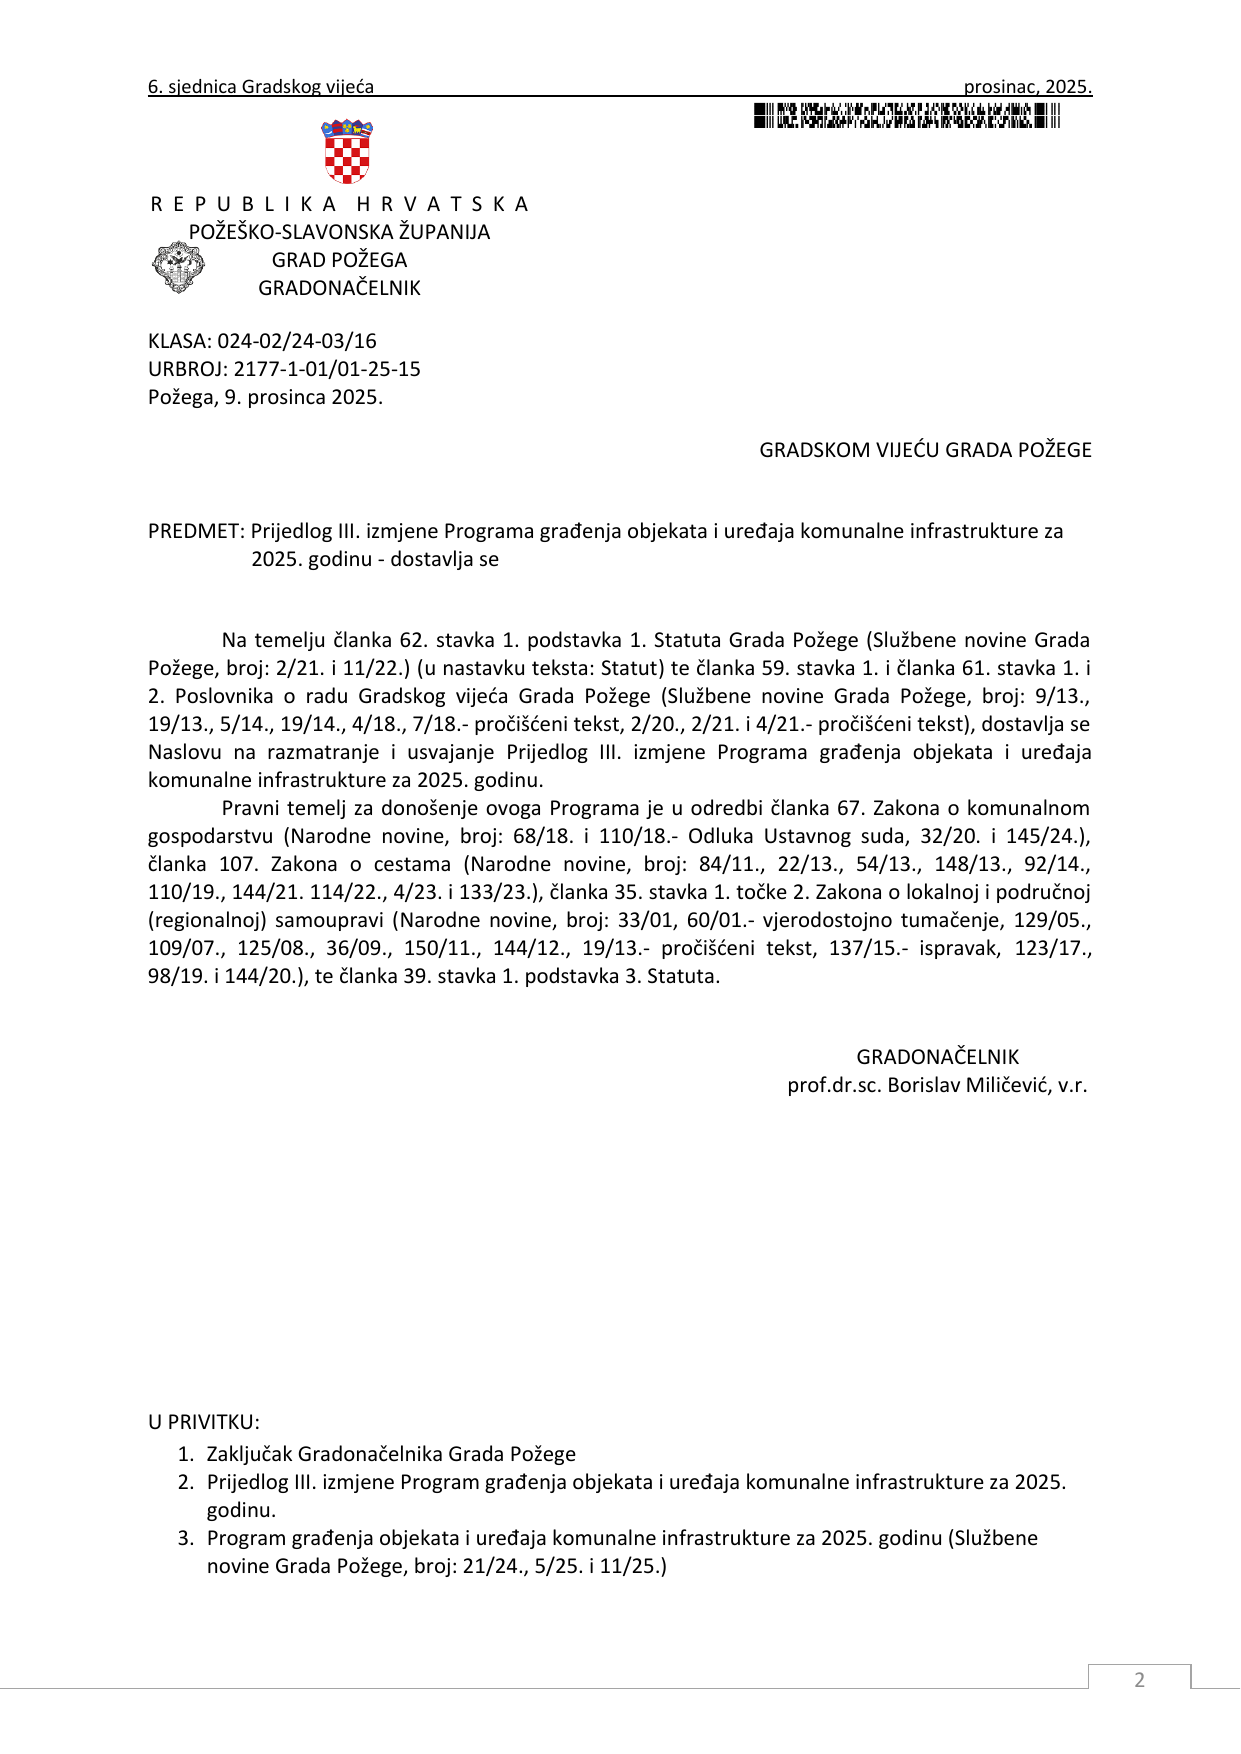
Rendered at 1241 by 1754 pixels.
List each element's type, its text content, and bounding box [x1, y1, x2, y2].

table_header +*xfs*pvs*Akl*cvA*xBj*tCi*ssq*rba*ckk*BCB*pBk*- +*yqw*azn*xdA*pyi*xaD*mDo*sdl*yEn*lDo*uyb*zew*- +*eDs*udz*lyd*lyd*lyd*zht*Bug*jDg*pny*nwd*zfE*- +*ftw*gzj*kva*ocg*CCB*rig*tuc*yuy*wxg*xCy*onA*- +*ftA*rbt*bqz*tDn*yCq*zgq*mzi*vDv*nDu*sct*uws*- +*xjq*kyf*jvo*BCj*now*ufy*roa*qkj*wrl*xbl*uzq*- [740, 103, 1074, 156]
text URBROJ: 2177-1-01/01-25-15 [148, 354, 1093, 382]
text GRADONAČELNIK [812, 1042, 1093, 1071]
text U PRIVITKU: [148, 1407, 1093, 1435]
text PREDMET: Prijedlog III. izmjene Programa građenja objekata i uređaja komunalne infrastrukture za 2025. godinu - dostavlja se [148, 516, 1093, 572]
text Požega, 9. prosinca 2025. [148, 382, 1093, 410]
list Prijedlog III. izmjene Program građenja objekata i uređaja komunalne infrastrukture za 2025. godinu. [177, 1467, 1093, 1523]
text R E P U B L I K A H R V A T S K A [148, 189, 532, 217]
text prof.dr.sc. Borislav Miličević, v.r. [783, 1071, 1093, 1098]
text Na temelju članka 62. stavka 1. podstavka 1. Statuta Grada Požege (Službene novine Grada Požege, broj: 2/21. i 11/22.) (u nastavku teksta: Statut) te članka 59. stavka 1. i članka 61. stavka 1. i 2. Poslovnika o radu Gradskog vijeća Grada Požege (Službene novine Grada Požege, broj: 9/13., 19/13., 5/14., 19/14., 4/18., 7/18.- pročišćeni tekst, 2/20., 2/21. i 4/21.- pročišćeni tekst), dostavlja se Naslovu na razmatranje i usvajanje Prijedlog III. izmjene Programa građenja objekata i uređaja komunalne infrastrukture za 2025. godinu. [148, 625, 1093, 793]
text KLASA: 024-02/24-03/16 [148, 326, 1093, 354]
text Pravni temelj za donošenje ovoga Programa je u odredbi članka 67. Zakona o komunalnom gospodarstvu (Narodne novine, broj: 68/18. i 110/18.- Odluka Ustavnog suda, 32/20. i 145/24.), članka 107. Zakona o cestama (Narodne novine, broj: 84/11., 22/13., 54/13., 148/13., 92/14., 110/19., 144/21. 114/22., 4/23. i 133/23.), članka 35. stavka 1. točke 2. Zakona o lokalnoj i područnoj (regionalnoj) samoupravi (Narodne novine, broj: 33/01, 60/01.- vjerodostojno tumačenje, 129/05., 109/07., 125/08., 36/09., 150/11., 144/12., 19/13.- pročišćeni tekst, 137/15.- ispravak, 123/17., 98/19. i 144/20.), te članka 39. stavka 1. podstavka 3. Statuta. [148, 793, 1093, 989]
text GRADSKOM VIJEĆU GRADA POŽEGE [148, 435, 1093, 463]
picture [151, 240, 206, 294]
list Zaključak Gradonačelnika Grada Požege [177, 1439, 1093, 1467]
list Program građenja objekata i uređaja komunalne infrastrukture za 2025. godinu (Službene novine Grada Požege, broj: 21/24., 5/25. i 11/25.) [177, 1523, 1093, 1579]
text GRAD POŽEGA [206, 245, 532, 273]
picture [321, 118, 373, 184]
text GRADONAČELNIK [148, 273, 532, 301]
text POŽEŠKO-SLAVONSKA ŽUPANIJA [148, 217, 532, 245]
